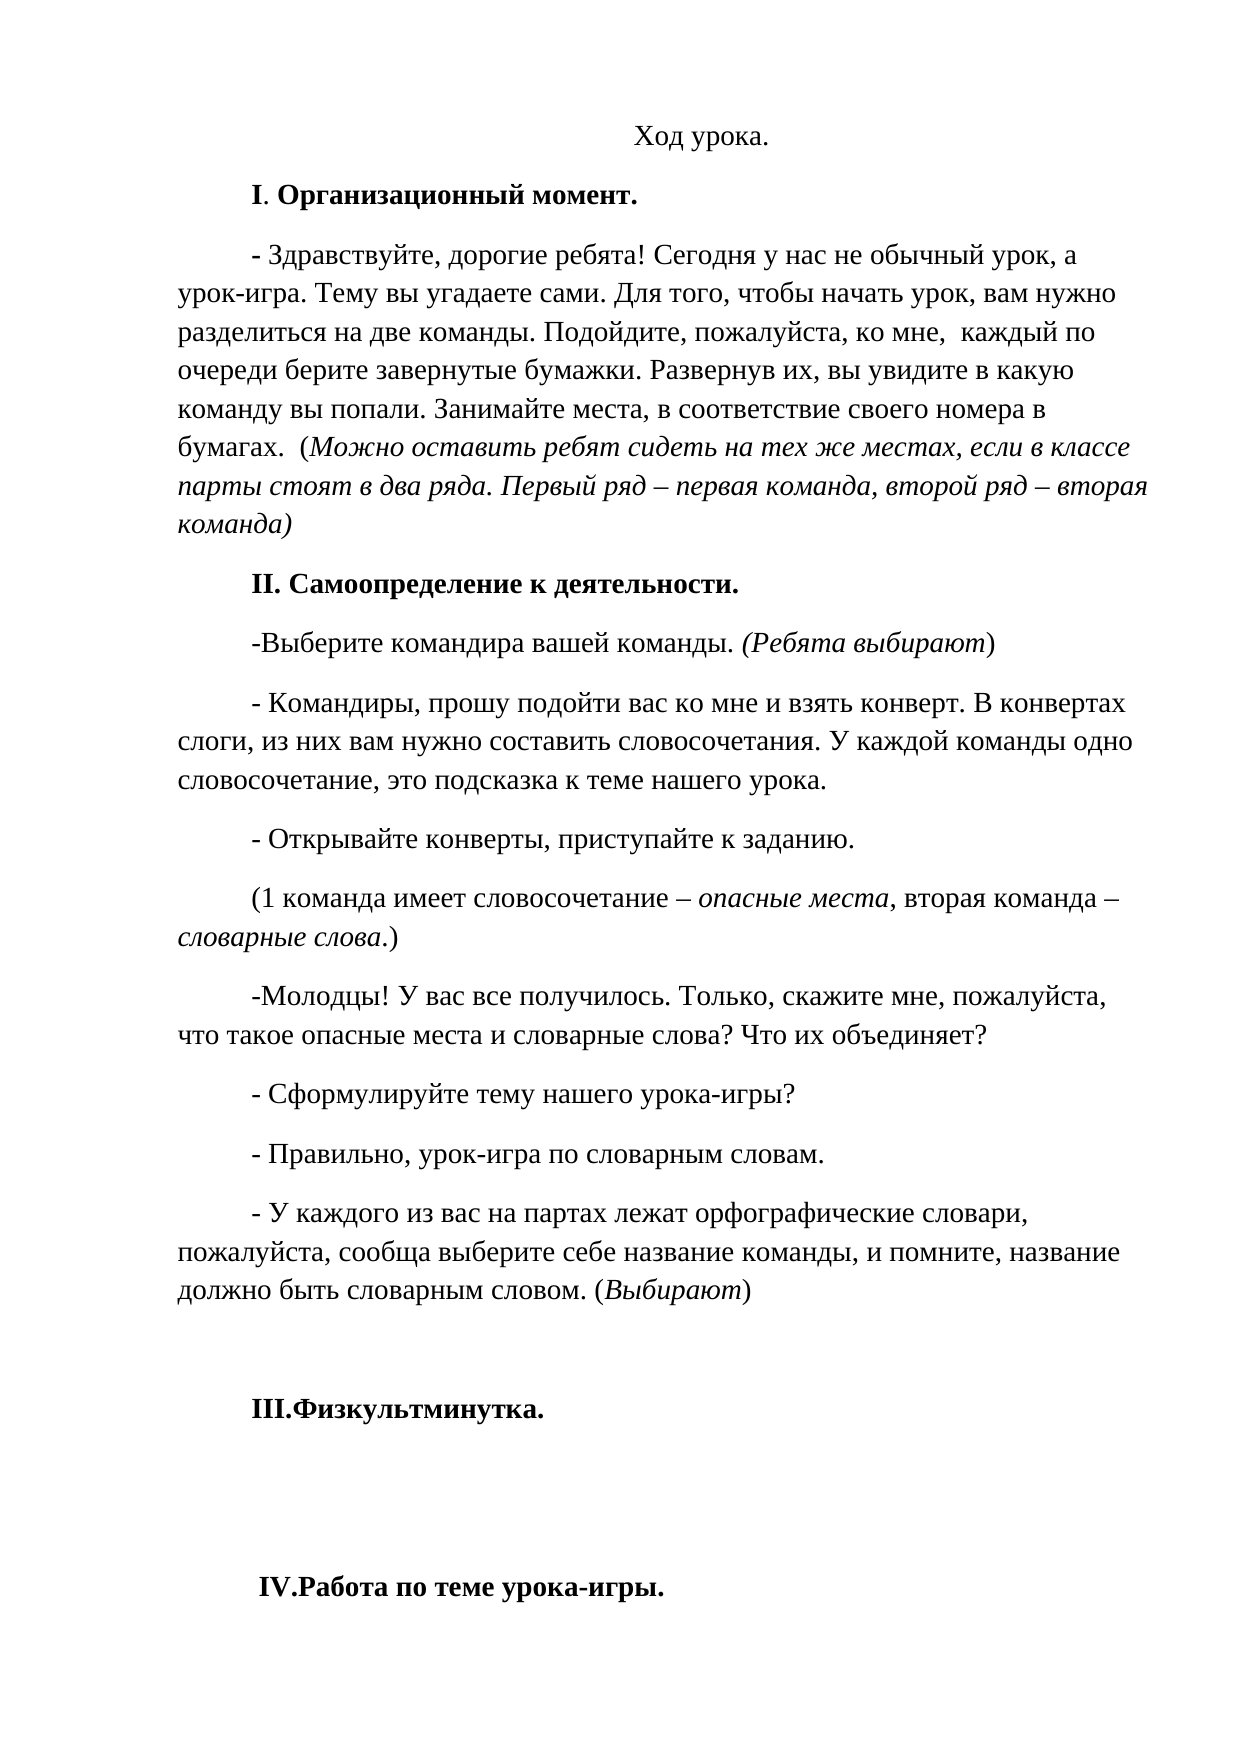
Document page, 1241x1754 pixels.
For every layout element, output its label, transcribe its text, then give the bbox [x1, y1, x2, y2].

text - Открывайте конверты, приступайте к заданию. [177, 821, 1152, 855]
text - Командиры, прошу подойти вас ко мне и взять конверт. В конвертах слоги, из них вам нужно составить словосочетания. У каждой команды одно словосочетание, это подсказка к теме нашего урока. [177, 685, 1152, 795]
text - Сформулируйте тему нашего урока-игры? [177, 1076, 1152, 1110]
text IV.Работа по теме урока-игры. [177, 1569, 1152, 1603]
text II. Самоопределение к деятельности. [177, 566, 1152, 599]
text I. Организационный момент. [177, 177, 1152, 211]
text - Правильно, урок-игра по словарным словам. [177, 1136, 1152, 1169]
text Ход урока. [177, 118, 1152, 152]
text -Молодцы! У вас все получилось. Только, скажите мне, пожалуйста, что такое опасные места и словарные слова? Что их объединяет? [177, 978, 1152, 1051]
text (1 команда имеет словосочетание – опасные места, вторая команда – словарные слова.) [177, 881, 1152, 953]
text - У каждого из вас на партах лежат орфографические словари, пожалуйста, сообща выберите себе название команды, и помните, название должно быть словарным словом. (Выбирают) [177, 1195, 1152, 1306]
text -Выберите командира вашей команды. (Ребята выбирают) [177, 625, 1152, 659]
text III.Физкультминутка. [177, 1391, 1152, 1424]
text - Здравствуйте, дорогие ребята! Сегодня у нас не обычный урок, а урок-игра. Тему вы угадаете сами. Для того, чтобы начать урок, вам нужно разделиться на две команды. Подойдите, пожалуйста, ко мне, каждый по очереди берите завернутые бумажки. Развернув их, вы увидите в какую команду вы попали. Занимайте места, в соответствие своего номера в бумагах. (Можно оставить ребят сидеть на тех же местах, если в классе парты стоят в два ряда. Первый ряд – первая команда, второй ряд – вторая команда) [177, 237, 1152, 540]
